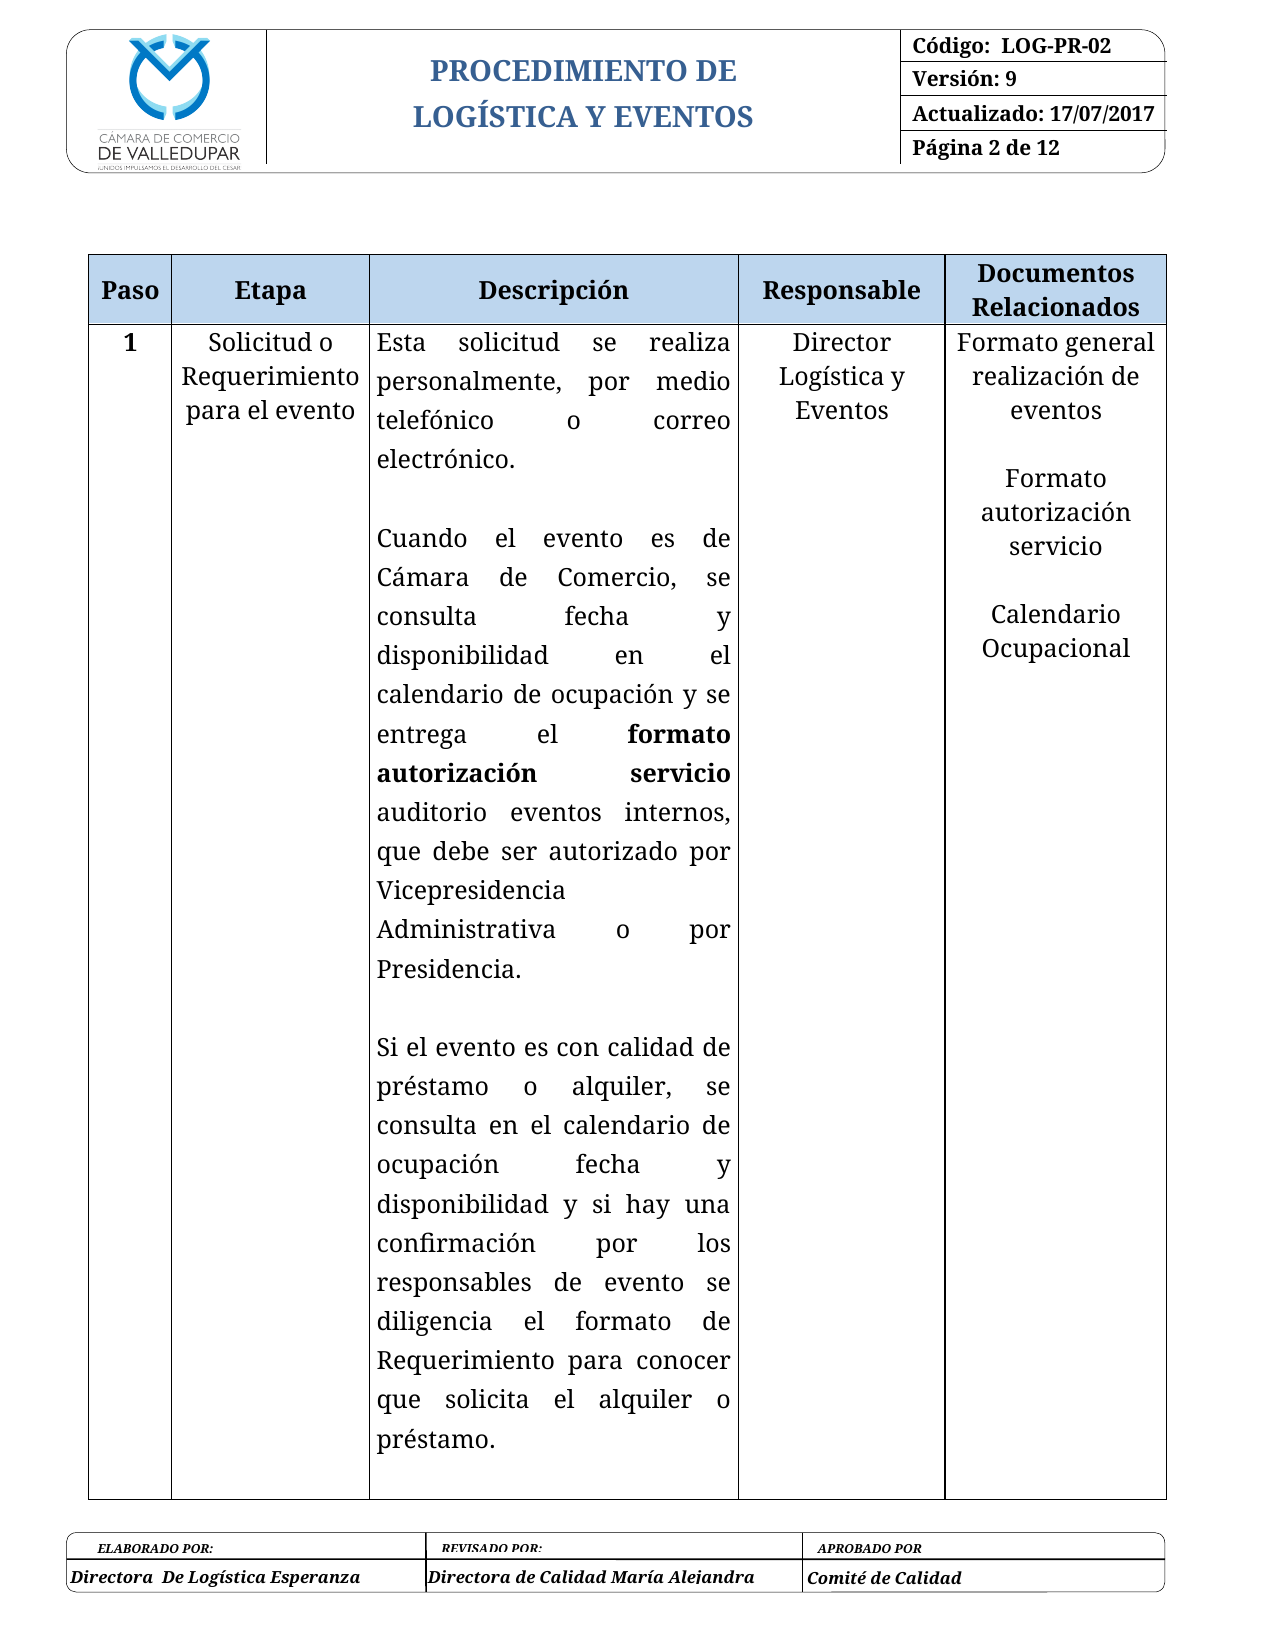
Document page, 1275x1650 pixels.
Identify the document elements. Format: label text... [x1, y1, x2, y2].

picture [97, 34, 242, 170]
table_cell Formato general realización de eventos Formato autorización servicio Calendario Ocupacional [946, 325, 1166, 1499]
table_header Responsable [739, 255, 944, 323]
table_header Documentos Relacionados [946, 255, 1166, 323]
table_header Descripción [370, 255, 738, 323]
table_header Etapa [172, 255, 369, 323]
table_cell Director Logística y Eventos [739, 325, 944, 1499]
table_header Paso [89, 255, 171, 323]
table_cell Solicitud o Requerimiento para el evento [172, 325, 369, 1499]
table_cell 1 [89, 325, 171, 1499]
